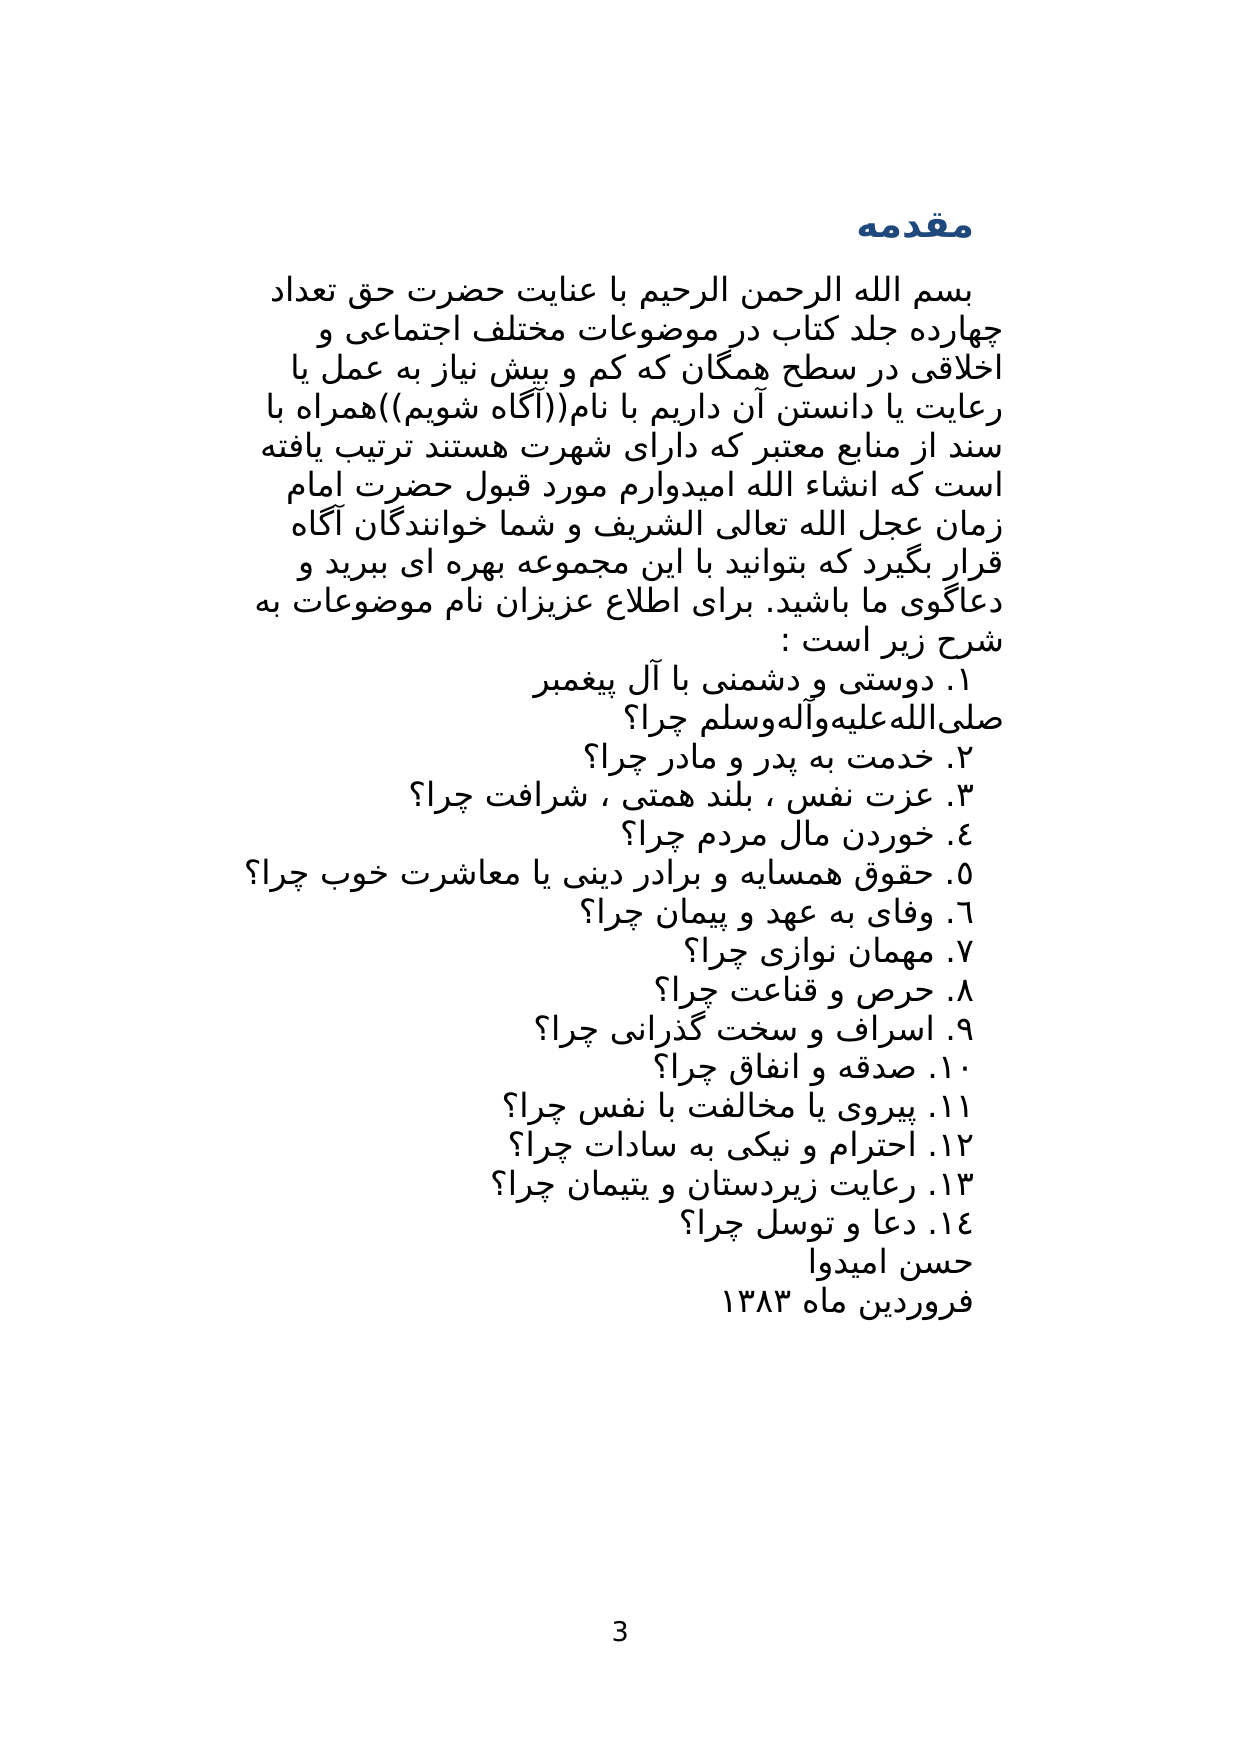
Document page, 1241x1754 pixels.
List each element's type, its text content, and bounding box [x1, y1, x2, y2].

text ٨. حرص و قناعت چرا؟ [236, 970, 1004, 1009]
text فروردين ماه ١٣٨٣ [236, 1281, 1004, 1320]
text ١. دوستى و دشمنى با آل پيغمبر صلى‌الله‌عليه‌وآله‌وسلم چرا؟ [236, 659, 1004, 737]
text ٤. خوردن مال مردم چرا؟ [236, 815, 1004, 854]
text ٧. مهمان نوازى چرا؟ [236, 931, 1004, 970]
text ١٠. صدقه و انفاق چرا؟ [236, 1048, 1004, 1087]
text ٣. عزت نفس ، بلند همتى ، شرافت چرا؟ [236, 776, 1004, 815]
subtitle مقدمه [236, 202, 1004, 246]
text ٥. حقوق همسايه و برادر دينى يا معاشرت خوب چرا؟ [236, 854, 1004, 892]
text ٩. اسراف و سخت گذرانى چرا؟ [236, 1009, 1004, 1048]
text بسم الله الرحمن الرحيم با عنايت حضرت حق تعداد چهارده جلد كتاب در موضوعات مختلف اجتماعى و اخلاقى در سطح همگان كه كم و بيش نياز به عمل يا رعايت يا دانستن آن داريم با نام((آگاه شويم))همراه با سند از منابع معتبر كه داراى شهرت هستند ترتيب يافته است كه انشاء الله اميدوارم مورد قبول حضرت امام زمان عجل الله تعالى الشريف و شما خوانندگان آگاه قرار بگيرد كه بتوانيد با اين مجموعه بهره اى ببريد و دعاگوى ما باشيد. براى اطلاع عزيزان نام موضوعات به شرح زير است : [236, 271, 1004, 659]
text ١١. پيروى يا مخالفت با نفس چرا؟ [236, 1087, 1004, 1126]
text ١٣. رعايت زيردستان و يتيمان چرا؟ [236, 1164, 1004, 1203]
text ١٤. دعا و توسل چرا؟ [236, 1203, 1004, 1242]
text ٦. وفاى به عهد و پيمان چرا؟ [236, 892, 1004, 931]
text ٢. خدمت به پدر و مادر چرا؟ [236, 737, 1004, 776]
text ١٢. احترام و نيكى به سادات چرا؟ [236, 1126, 1004, 1164]
text حسن اميدوا [236, 1242, 1004, 1281]
